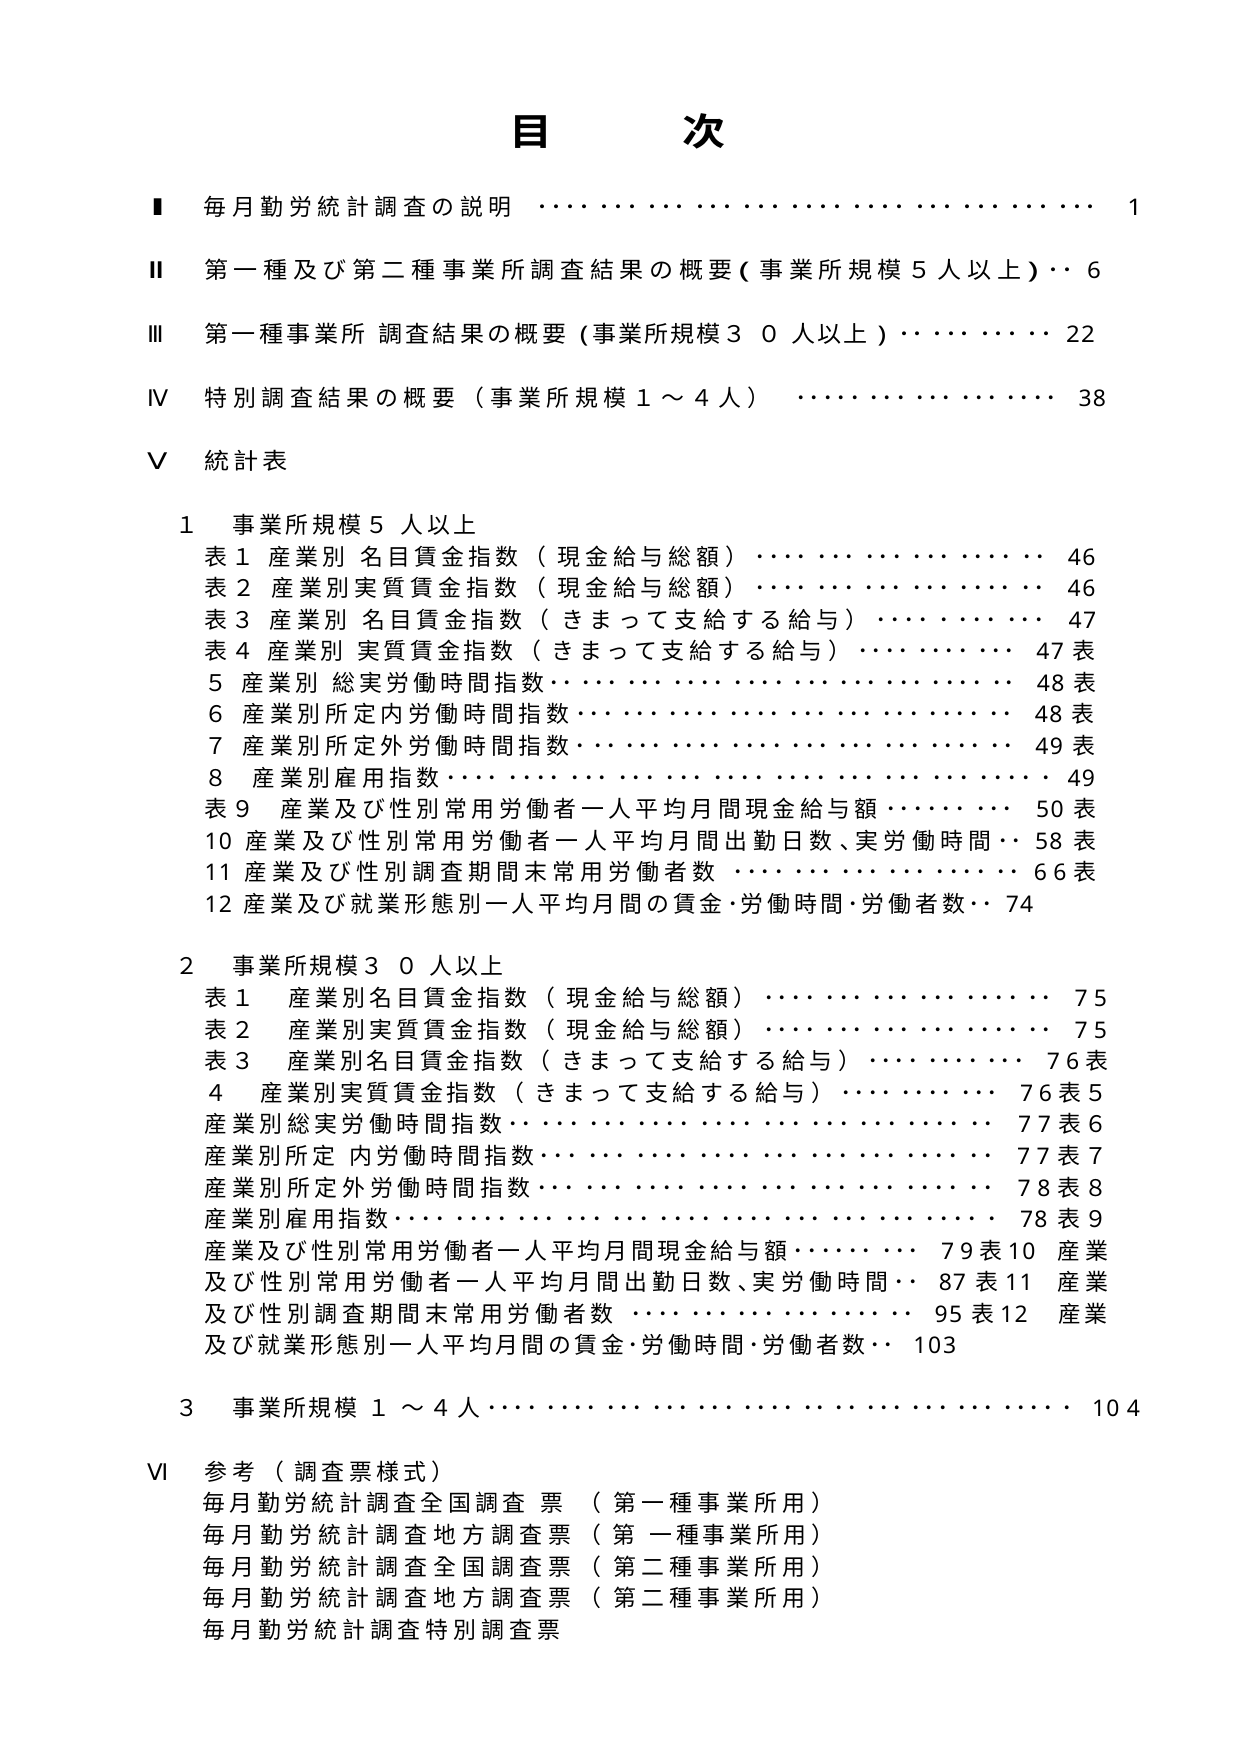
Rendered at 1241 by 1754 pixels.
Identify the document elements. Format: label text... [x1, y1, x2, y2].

text 毎月勤労統計調査全国調査 票 （ 第一種事業所用） 毎月勤労統計調査地方調査票（ 第 一種事業所用） 毎月勤労統計調査全国調査票（ 第二種事業所用） 毎月勤労統計調査地方調査票（ 第二種事業所用） 毎月勤労統計調査特別調査票 [202, 1487, 834, 1645]
text Ⅱ 第一種及び第二種 事業所調査結果の概要 ( 事業所規模５ 人以上 ) ･･ 6 [147, 254, 1159, 286]
text １ 事業所規模５ 人以上 [176, 509, 1159, 540]
text Ⅴ 統計表 [147, 445, 1159, 476]
text Ⅰ 毎月勤労統計調査の説明 ････ ･･･ ･･･ ･･･ ･･･ ････ ････ ･･･ ･･･ ･･･ ･･･ 1 [146, 191, 1159, 222]
text 表１ 産業別名目賃金指数（ 現金給与総額） ････ ･･･ ･･･ ･･･ ････ ･･ 7 5 表２ 産業別実質賃金指数（ 現金給与総額） ････ ･･･ ･･･ ･･･ ････ ･･ 7 5 表３ 産業別名目賃金指数（ きまって支給する給与） ････ ････ ･･･ 7 6 表４ 産業別実質賃金指数（ きまって支給する給与） ････ ････ ･･･ 7 6 表５ 産業別総実労働時間指数･･ ･･･ ･･･ ････ ････ ･･･ ･･･ ･･･ ････ ･･ 7 7 表６ 産業別所定 内労働時間指数･･･ ･･･ ････ ････ ･･･ ･･･ ･･･ ････ ･･ 7 7 表７ 産業別所定外労働時間指数･･･ ･･･ ････ ････ ･･･ ･･･ ･･･ ････ ･･ 7 8 表８ 産業別雇用指数････ ････ ･･･ ･･･ ･･･ ････ ････ ･･･ ･･･ ･･･ ････ ･ 78 表９ 産業及び性別常用労働者一人平均月間現金給与額･･････ ･･･ 7 9 表 10 産業及び性別常用労働者一人平均月間出勤日数､実労働時間･･ 87 表 11 産業及び性別調査期間末常用労働者数 ････ ･･･ ･･･ ･･･ ････ ･･ 95 表 12 産業及び就業形態別一人平均月間の賃金･労働時間･労働者数･･ 103 [204, 982, 1108, 1361]
text Ⅵ 参考（ 調査票様式） [147, 1456, 1159, 1487]
text ３ 事業所規模 １ ～ ４ 人 ････ ････ ･･･ ･･･ ･･･ ････ ･･ ･･ ･･･ ･･･ ･･･ ････ ･ 10 4 [176, 1392, 1159, 1423]
text Ⅲ 第一種事業所 調査結果の概要 ( 事業所規模３ ０ 人以上 ) ･･ ･･･ ･･･ ･･ 22 [147, 318, 1159, 349]
text 目 次 [77, 104, 1157, 156]
text 表１ 産業別 名目賃金指数（ 現金給与総額） ････ ･･･ ･･･ ･･･ ････ ･･ 46 表２ 産業別実質賃金指数（ 現金給与総額） ････ ･･･ ･･･ ･･･ ････ ･･ 46 表３ 産業別 名目賃金指数（ きまって支給する給与） ････ ･ ･･･ ･･･ 47 表４ 産業別 実質賃金指数（ きまって支給する給与） ････ ････ ･･･ 47 表５ 産業別 総実労働時間指数･･ ･･･ ･･･ ････ ････ ･･･ ･･･ ･･･ ････ ･･ 48 表６ 産業別所定内労働時間指数･･･ ･･･ ････ ････ ･･･ ･･･ ･･･ ････ ･･ 48 表７ 産業別所定外労働時間指数･ ･･ ･･･ ････ ････ ･･･ ･･･ ･･･ ････ ･･ 49 表８ 産業別雇用指数････ ････ ･･･ ･･･ ･･･ ････ ････ ･･･ ･･･ ･･･ ････ ･ 49 表９ 産業及び性別常用労働者一人平均月間現金給与額･･････ ･･･ 50 表 10 産業及び性別常用労働者一人平均月間出勤日数､実労働時間･･ 58 表 11 産業及び性別調査期間末常用労働者数 ････ ･･･ ･･･ ･･･ ････ ･･ 6 6 表 12 産業及び就業形態別一人平均月間の賃金･労働時間･労働者数･･ 74 [204, 541, 1096, 919]
text Ⅳ 特別調査結果の概要 （ 事業所規模１ ～ ４ 人） ･････ ･･･ ･･･ ･･･ ････ 38 [147, 382, 1159, 413]
text ２ 事業所規模３ ０ 人以上 [176, 950, 1159, 982]
